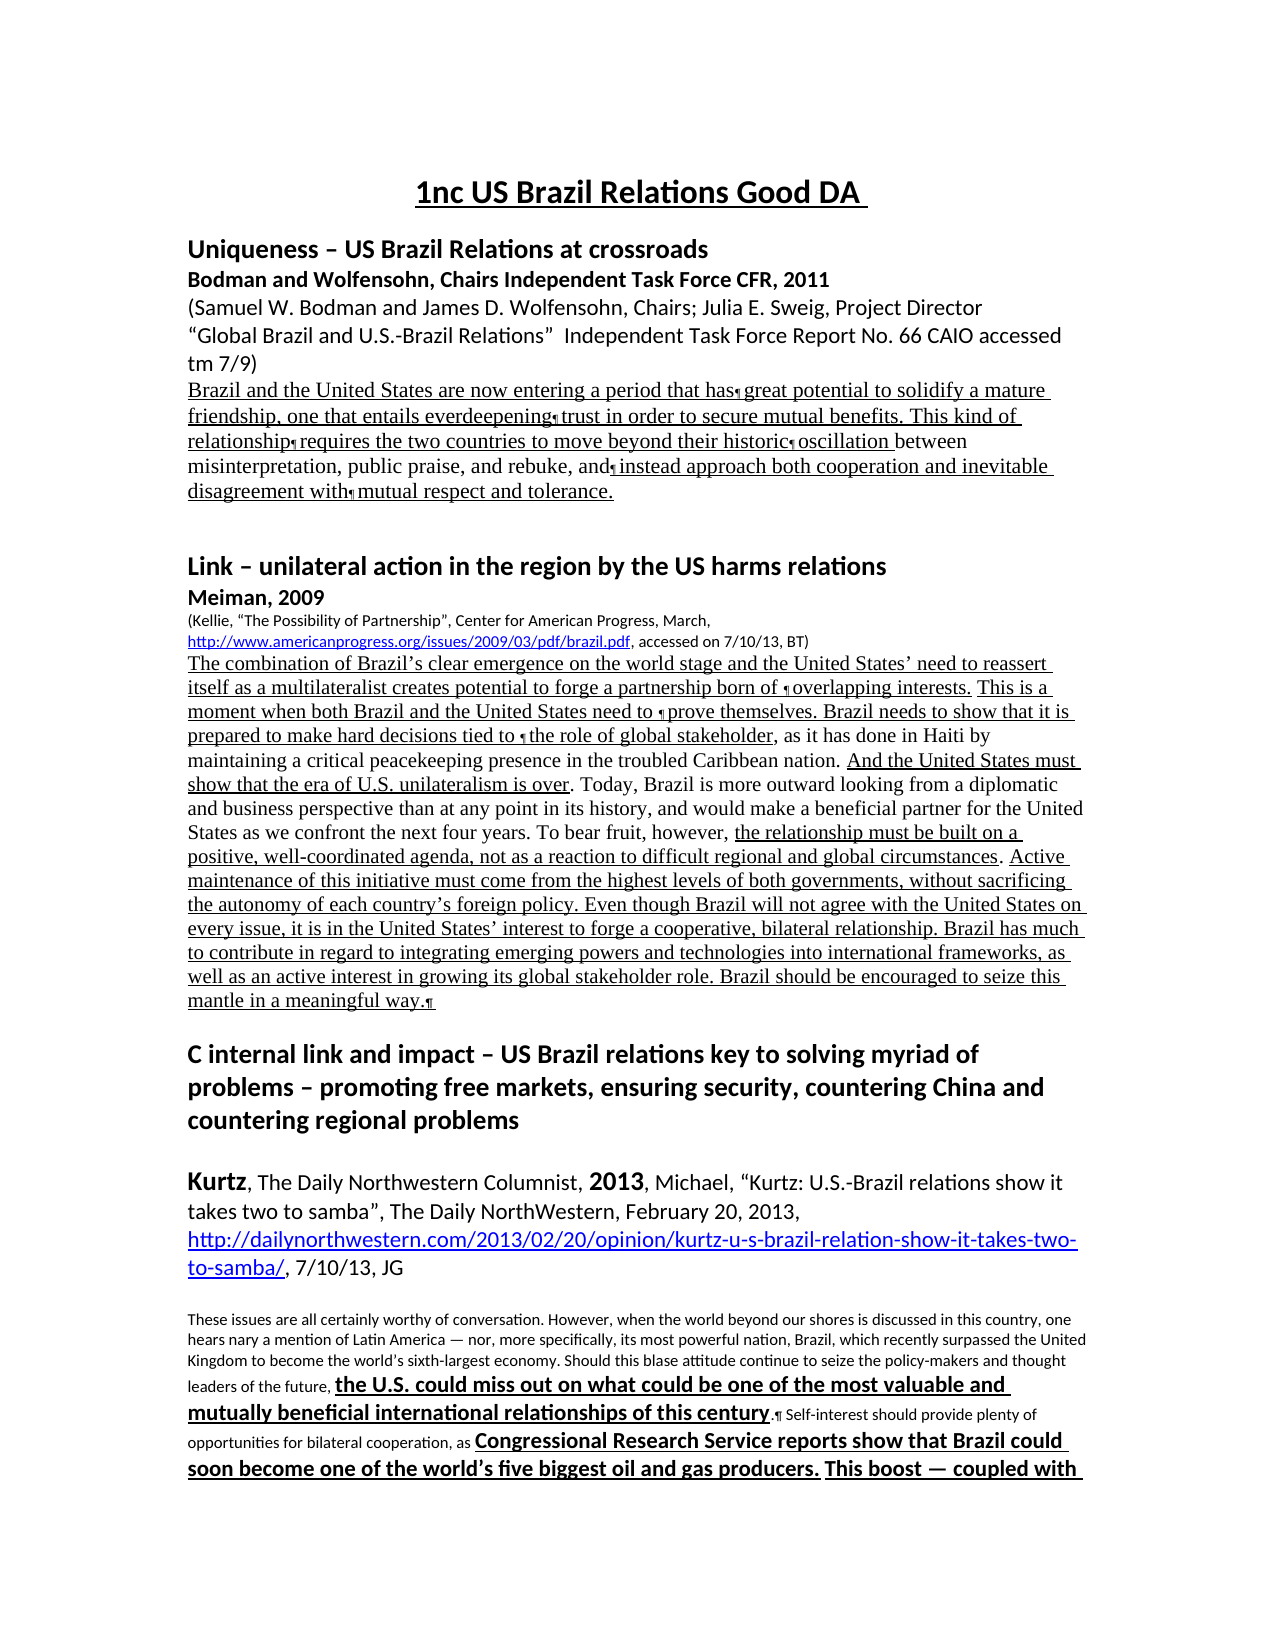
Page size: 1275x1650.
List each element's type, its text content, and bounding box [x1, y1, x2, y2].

text Bodman and Wolfensohn, Chairs Independent Task Force CFR, 2011 [187, 265, 1087, 293]
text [187, 1309, 1087, 1482]
subtitle Link – unilateral action in the region by the US harms relations [187, 549, 1087, 583]
text Meiman, 2009 [187, 583, 1087, 611]
subtitle Uniqueness – US Brazil Relations at crossroads [187, 232, 1087, 265]
subtitle 1nc US Brazil Relations Good DA [187, 171, 1087, 212]
text (Samuel W. Bodman and James D. Wolfensohn, Chairs; Julia E. Sweig, Project Director [187, 293, 1087, 321]
text (Kellie, “The Possibility of Partnership”, Center for American Progress, March, http://www.americanprogress.org/issues/2009/03/pdf/brazil.pdf, accessed on 7/10/13, BT) [187, 611, 1087, 651]
text “Global Brazil and U.S.-Brazil Relations” Independent Task Force Report No. 66 CAIO accessed tm 7/9) [187, 321, 1087, 377]
text Kurtz, The Daily Northwestern Columnist, 2013, Michael, “Kurtz: U.S.-Brazil relations show it takes two to samba”, The Daily NorthWestern, February 20, 2013, http://dailynorthwestern.com/2013/02/20/opinion/kurtz-u-s-brazil-relation-show-it-takes-two-to-samba/, 7/10/13, JG [187, 1164, 1087, 1281]
text The combination of Brazil’s clear emergence on the world stage and the United States’ need to reassert itself as a multilateralist creates potential to forge a partnership born of ¶ overlapping interests. This is a moment when both Brazil and the United States need to ¶ prove themselves. Brazil needs to show that it is prepared to make hard decisions tied to ¶ the role of global stakeholder, as it has done in Haiti by maintaining a critical peacekeeping presence in the troubled Caribbean nation. And the United States must show that the era of U.S. unilateralism is over. Today, Brazil is more outward looking from a diplomatic and business perspective than at any point in its history, and would make a beneficial partner for the United States as we confront the next four years. To bear fruit, however, the relationship must be built on a positive, well-coordinated agenda, not as a reaction to difficult regional and global circumstances. Active maintenance of this initiative must come from the highest levels of both governments, without sacrificing the autonomy of each country’s foreign policy. Even though Brazil will not agree with the United States on every issue, it is in the United States’ interest to forge a cooperative, bilateral relationship. Brazil has much to contribute in regard to integrating emerging powers and technologies into international frameworks, as well as an active interest in growing its global stakeholder role. Brazil should be encouraged to seize this mantle in a meaningful way.¶ [187, 651, 1087, 913]
text Brazil and the United States are now entering a period that has¶ great potential to solidify a mature friendship, one that entails everdeepening¶ trust in order to secure mutual benefits. This kind of relationship¶ requires the two countries to move beyond their historic¶ oscillation between misinterpretation, public praise, and rebuke, and¶ instead approach both cooperation and inevitable disagreement with¶ mutual respect and tolerance. [187, 377, 1087, 503]
subtitle C internal link and impact – US Brazil relations key to solving myriad of problems – promoting free markets, ensuring security, countering China and countering regional problems [187, 1037, 1087, 1136]
